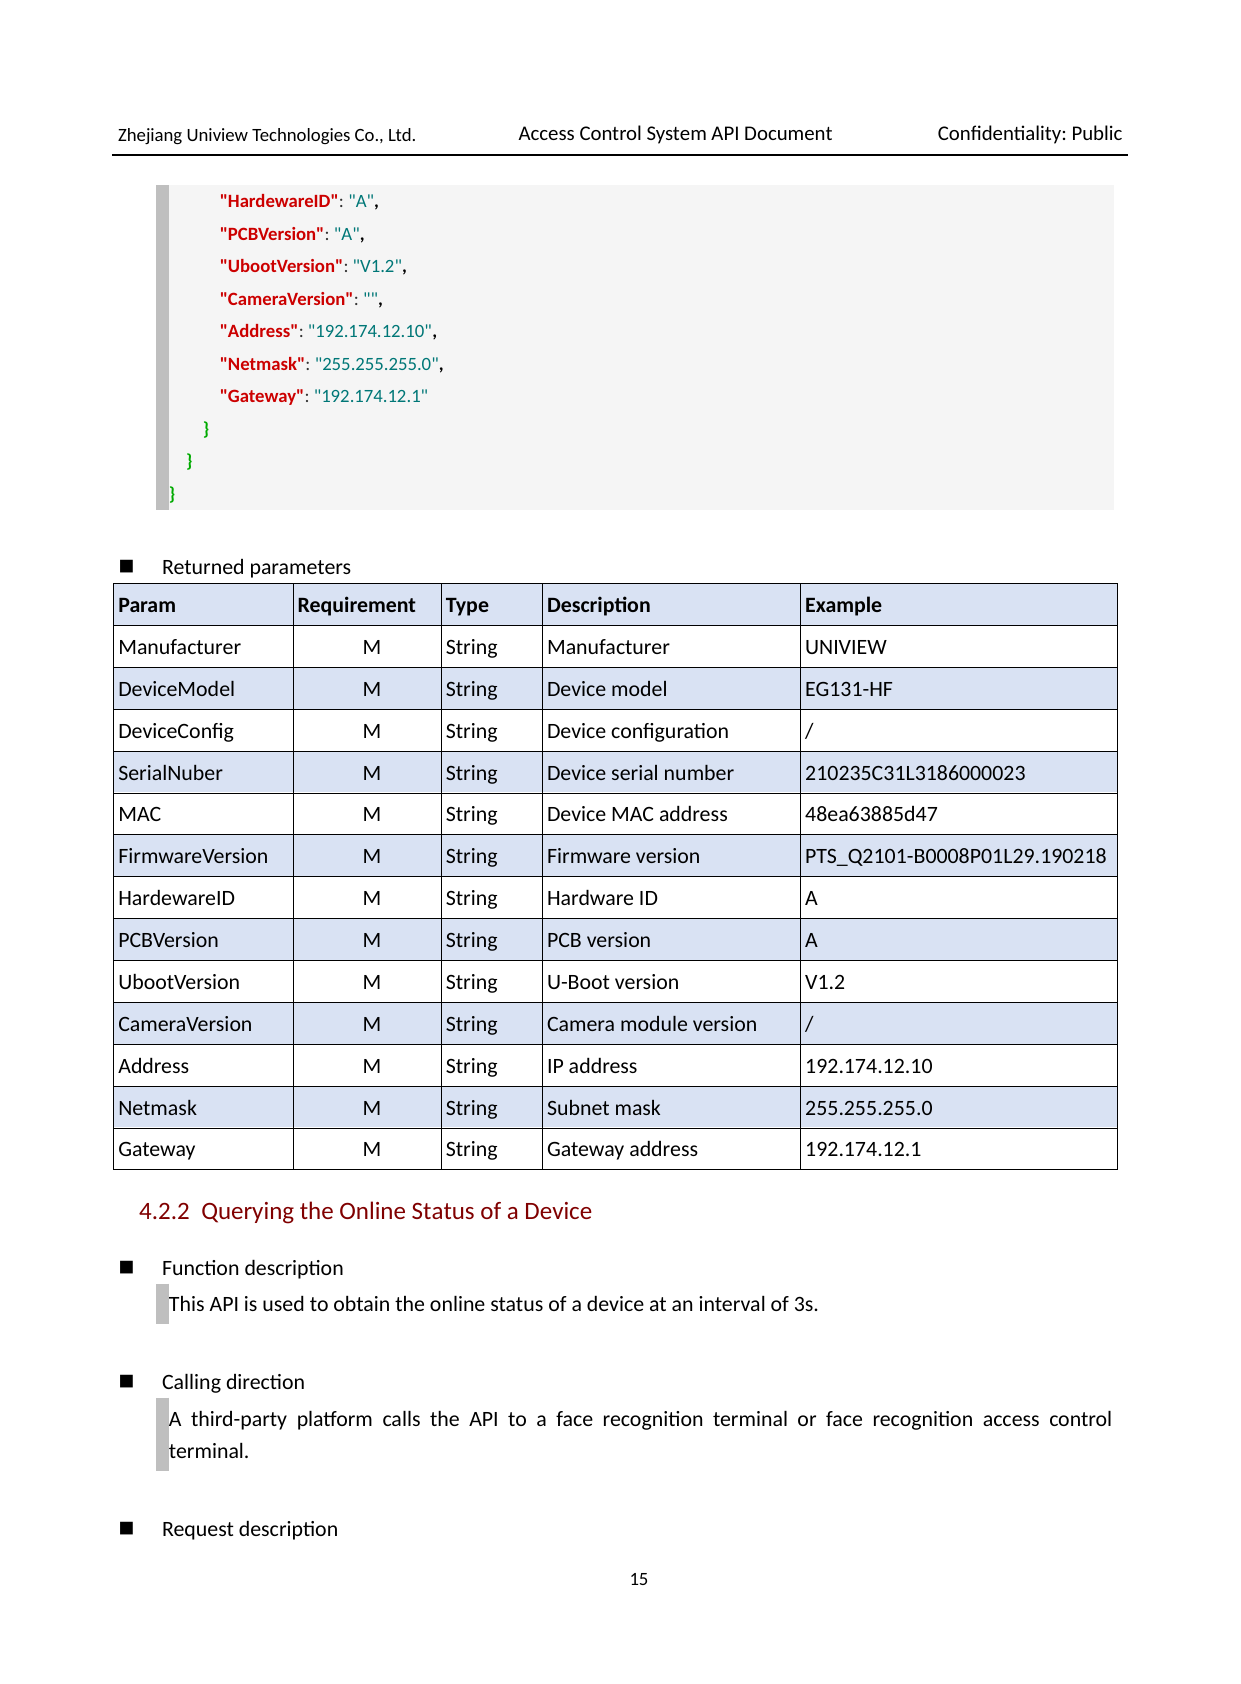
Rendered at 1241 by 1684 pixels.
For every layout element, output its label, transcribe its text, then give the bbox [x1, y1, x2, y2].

table_cell PCBVersion [114, 919, 293, 960]
table_cell Device serial number [543, 752, 800, 792]
table_cell String [442, 835, 542, 876]
table_cell M [294, 626, 441, 667]
table_cell String [442, 710, 542, 751]
table_cell String [442, 1129, 542, 1169]
table_cell Device MAC address [543, 794, 800, 834]
list Returned parameters [118, 551, 1122, 583]
table_cell Manufacturer [543, 626, 800, 667]
table_cell IP address [543, 1045, 800, 1086]
table_cell String [442, 752, 542, 792]
table_cell Device configuration [543, 710, 800, 751]
table_header This API is used to obtain the online status of a device at an interval of 3s. [169, 1284, 1116, 1324]
table_cell String [442, 794, 542, 834]
table_cell / [801, 710, 1117, 751]
table_cell M [294, 710, 441, 751]
table_cell A [801, 919, 1117, 960]
table_cell Manufacturer [114, 626, 293, 667]
table_cell SerialNuber [114, 752, 293, 792]
table_cell CameraVersion [114, 1003, 293, 1044]
table_cell 210235C31L3186000023 [801, 752, 1117, 792]
table_cell String [442, 1045, 542, 1086]
table_header Param [114, 584, 293, 625]
table_cell PCB version [543, 919, 800, 960]
table_cell Gateway address [543, 1129, 800, 1169]
table_cell String [442, 668, 542, 709]
table_cell / [801, 1003, 1117, 1044]
table_cell Device model [543, 668, 800, 709]
table_header Description [543, 584, 800, 625]
table_cell A [801, 877, 1117, 918]
table_cell String [442, 961, 542, 1002]
table_cell UbootVersion [114, 961, 293, 1002]
table_cell U-Boot version [543, 961, 800, 1002]
table_cell FirmwareVersion [114, 835, 293, 876]
table_cell M [294, 794, 441, 834]
table_cell M [294, 668, 441, 709]
table_header Type [442, 584, 542, 625]
table_cell V1.2 [801, 961, 1117, 1002]
table_cell PTS_Q2101-B0008P01L29.190218 [801, 835, 1117, 876]
table_cell String [442, 877, 542, 918]
table_header Example [801, 584, 1117, 625]
table_cell Camera module version [543, 1003, 800, 1044]
table_cell M [294, 835, 441, 876]
table_cell 255.255.255.0 [801, 1087, 1117, 1127]
table_cell MAC [114, 794, 293, 834]
table_cell M [294, 1129, 441, 1169]
table_cell 48ea63885d47 [801, 794, 1117, 834]
table_cell M [294, 961, 441, 1002]
table_cell M [294, 752, 441, 792]
table_header Requirement [294, 584, 441, 625]
table_cell EG131-HF [801, 668, 1117, 709]
table_cell String [442, 1003, 542, 1044]
table_cell Subnet mask [543, 1087, 800, 1127]
table_cell DeviceModel [114, 668, 293, 709]
table_header A third-party platform calls the API to a face recognition terminal or face recognition access control terminal. [169, 1398, 1116, 1471]
table_cell M [294, 919, 441, 960]
table_cell M [294, 877, 441, 918]
table_cell M [294, 1087, 441, 1127]
table_cell M [294, 1003, 441, 1044]
table_cell Gateway [114, 1129, 293, 1169]
table_cell DeviceConfig [114, 710, 293, 751]
list Request description [118, 1512, 1122, 1544]
table_cell Firmware version [543, 835, 800, 876]
table_cell String [442, 1087, 542, 1127]
table_cell M [294, 1045, 441, 1086]
table_cell 192.174.12.1 [801, 1129, 1117, 1169]
table_cell UNIVIEW [801, 626, 1117, 667]
table_cell String [442, 919, 542, 960]
table_cell String [442, 626, 542, 667]
table_cell 192.174.12.10 [801, 1045, 1117, 1086]
table_cell Hardware ID [543, 877, 800, 918]
list Calling direction [118, 1365, 1122, 1398]
table_cell Netmask [114, 1087, 293, 1127]
list Function description [118, 1251, 1122, 1283]
table_cell HardewareID [114, 877, 293, 918]
table_cell Address [114, 1045, 293, 1086]
subtitle Querying the Online Status of a Device [118, 1195, 1122, 1226]
